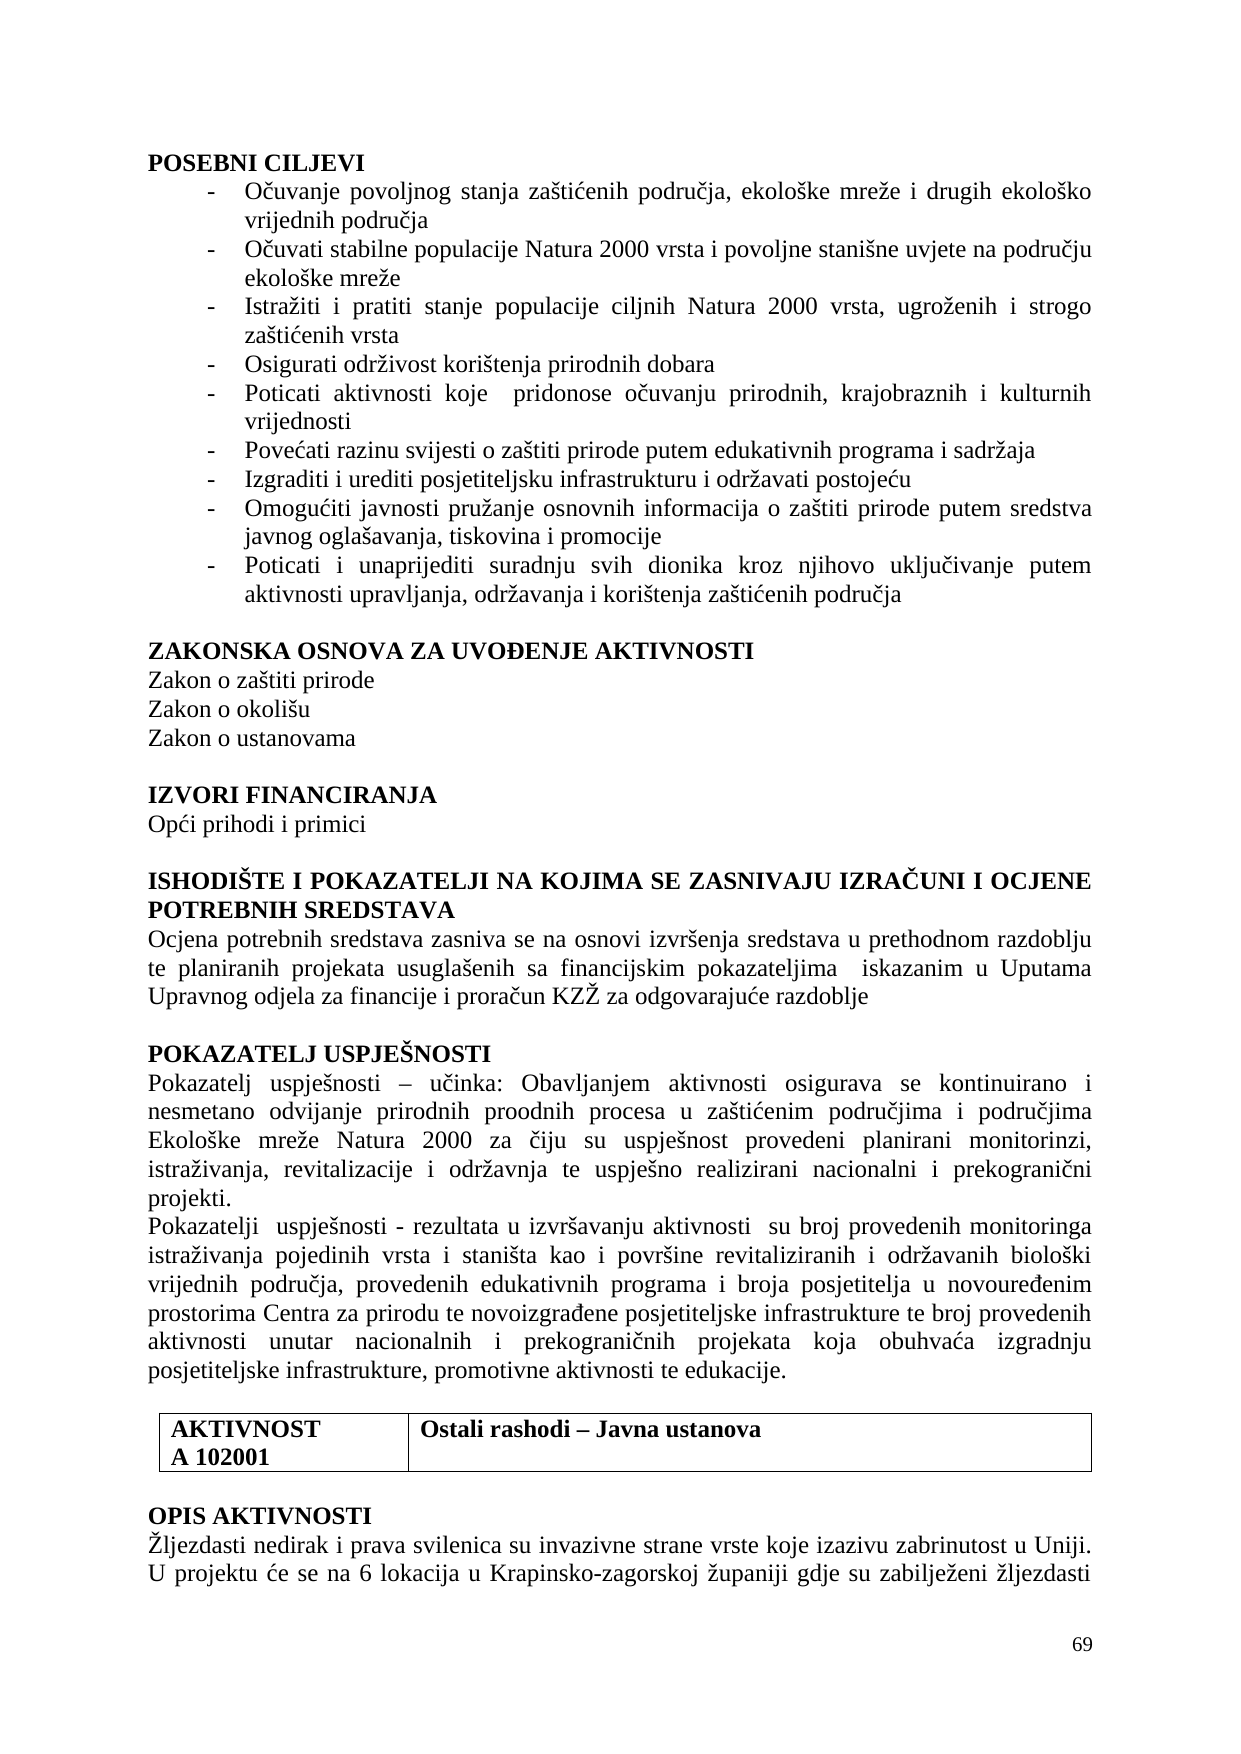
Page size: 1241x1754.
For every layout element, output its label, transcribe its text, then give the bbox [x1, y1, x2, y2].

text Ocjena potrebnih sredstava zasniva se na osnovi izvršenja sredstava u prethodnom razdoblju te planiranih projekata usuglašenih sa financijskim pokazateljima iskazanim u Uputama Upravnog odjela za financije i proračun KZŽ za odgovarajuće razdoblje [148, 924, 1093, 1010]
list Poticati i unaprijediti suradnju svih dionika kroz njihovo uključivanje putem aktivnosti upravljanja, održavanja i korištenja zaštićenih područja [207, 550, 1093, 608]
list Izgraditi i urediti posjetiteljsku infrastrukturu i održavati postojeću [207, 464, 1093, 493]
text IZVORI FINANCIRANJA [148, 780, 1093, 809]
text OPIS AKTIVNOSTI [148, 1501, 1093, 1530]
text ISHODIŠTE I POKAZATELJI NA KOJIMA SE ZASNIVAJU IZRAČUNI I OCJENE POTREBNIH SREDSTAVA [148, 866, 1093, 924]
list Očuvanje povoljnog stanja zaštićenih područja, ekološke mreže i drugih ekološko vrijednih područja [207, 176, 1093, 234]
text Opći prihodi i primici [148, 809, 1093, 838]
text Pokazatelj uspješnosti – učinka: Obavljanjem aktivnosti osigurava se kontinuirano i nesmetano odvijanje prirodnih proodnih procesa u zaštićenim područjima i područjima Ekološke mreže Natura 2000 za čiju su uspješnost provedeni planirani monitorinzi, istraživanja, revitalizacije i održavnja te uspješno realizirani nacionalni i prekogranični projekti. [148, 1068, 1093, 1211]
text POSEBNI CILJEVI [148, 148, 1093, 176]
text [148, 1530, 1093, 1587]
list Očuvati stabilne populacije Natura 2000 vrsta i povoljne stanišne uvjete na području ekološke mreže [207, 234, 1093, 291]
text Zakon o ustanovama [148, 723, 1093, 751]
list Omogućiti javnosti pružanje osnovnih informacija o zaštiti prirode putem sredstva javnog oglašavanja, tiskovina i promocije [207, 493, 1093, 550]
list Povećati razinu svijesti o zaštiti prirode putem edukativnih programa i sadržaja [207, 435, 1093, 464]
list Istražiti i pratiti stanje populacije ciljnih Natura 2000 vrsta, ugroženih i strogo zaštićenih vrsta [207, 291, 1093, 349]
text Zakon o okolišu [148, 694, 1093, 723]
text ZAKONSKA OSNOVA ZA UVOĐENJE AKTIVNOSTI [148, 636, 1093, 665]
table_header AKTIVNOST A 102001 [160, 1414, 408, 1471]
list Osigurati održivost korištenja prirodnih dobara [207, 349, 1093, 378]
table_header Ostali rashodi – Javna ustanova [409, 1414, 1091, 1471]
list Poticati aktivnosti koje pridonose očuvanju prirodnih, krajobraznih i kulturnih vrijednosti [207, 378, 1093, 435]
text Zakon o zaštiti prirode [148, 665, 1093, 694]
text Pokazatelji uspješnosti - rezultata u izvršavanju aktivnosti su broj provedenih monitoringa istraživanja pojedinih vrsta i staništa kao i površine revitaliziranih i održavanih biološki vrijednih područja, provedenih edukativnih programa i broja posjetitelja u novouređenim prostorima Centra za prirodu te novoizgrađene posjetiteljske infrastrukture te broj provedenih aktivnosti unutar nacionalnih i prekograničnih projekata koja obuhvaća izgradnju posjetiteljske infrastrukture, promotivne aktivnosti te edukacije. [148, 1211, 1093, 1384]
text POKAZATELJ USPJEŠNOSTI [148, 1039, 1093, 1068]
